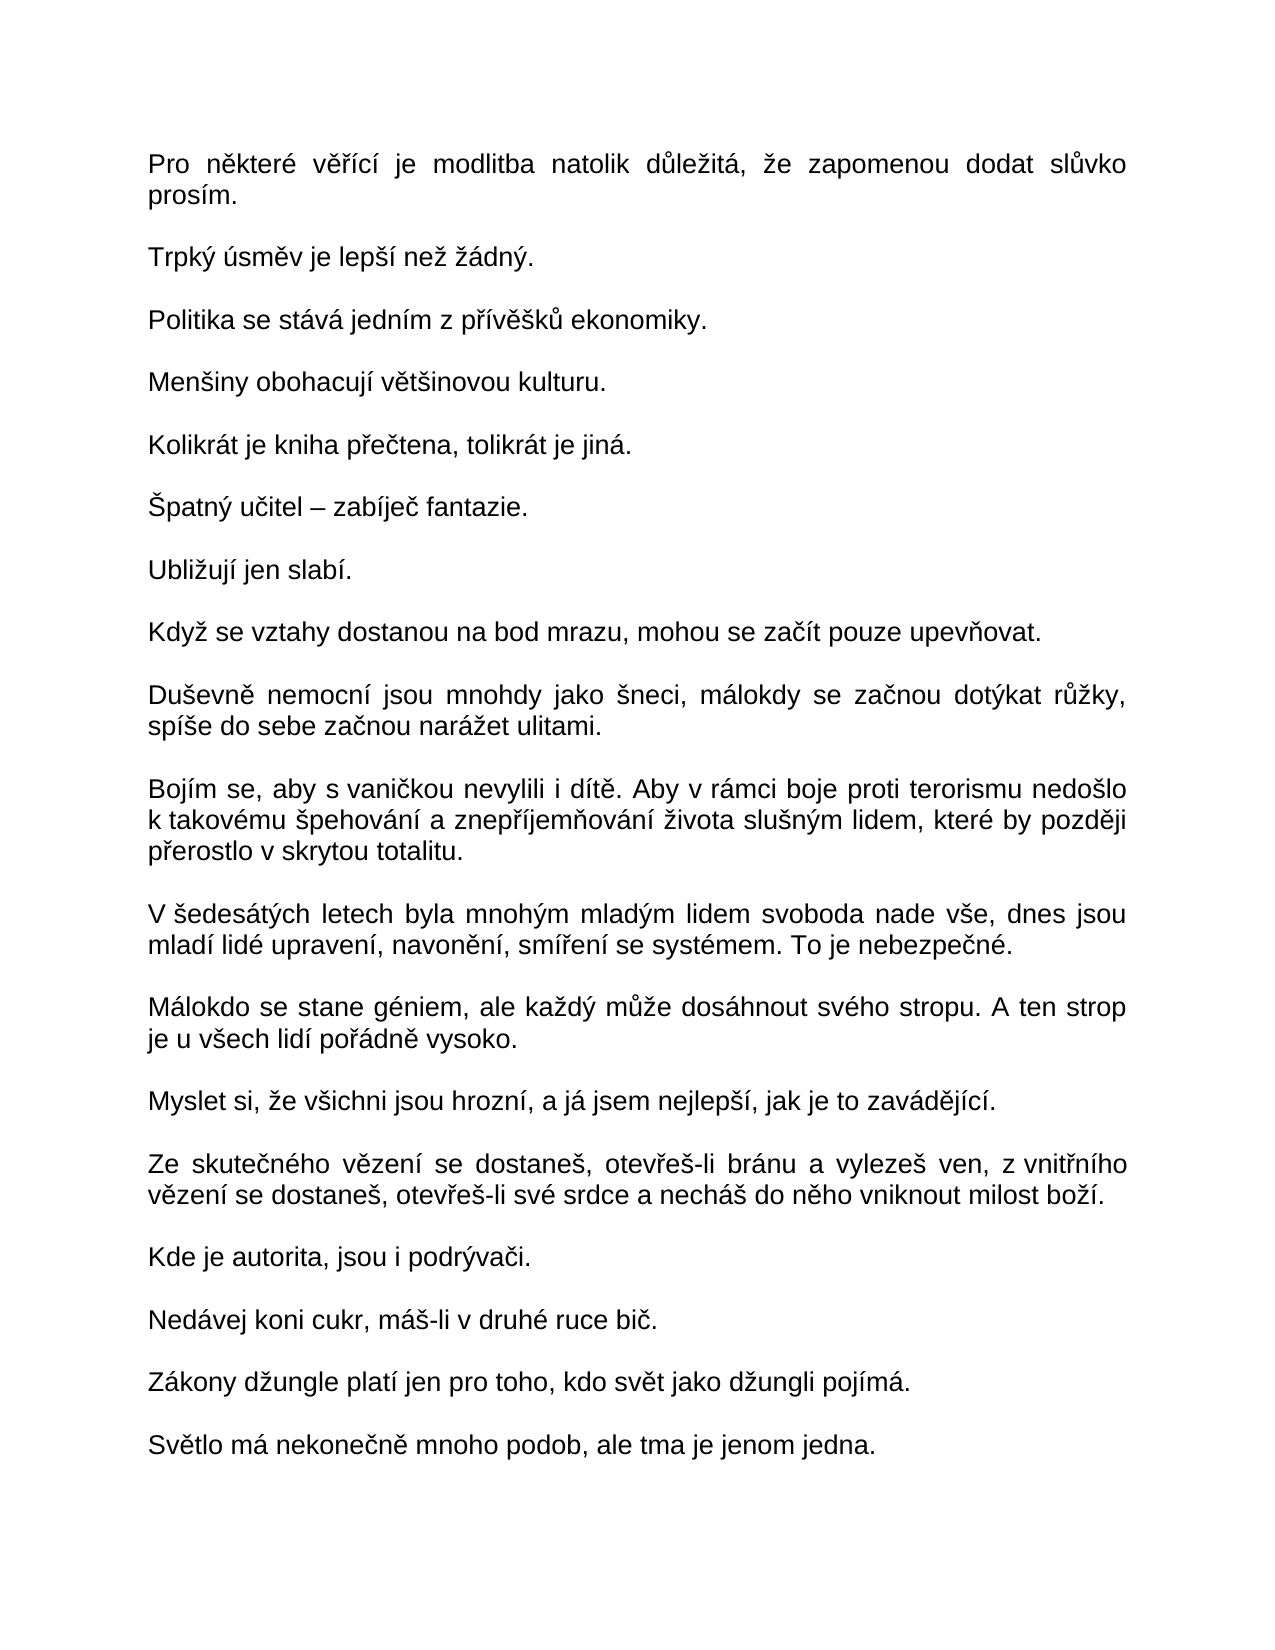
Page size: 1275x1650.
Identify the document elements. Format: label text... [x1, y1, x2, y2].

text Když se vztahy dostanou na bod mrazu, mohou se začít pouze upevňovat. [148, 616, 1127, 648]
text Málokdo se stane géniem, ale každý může dosáhnout svého stropu. A ten strop je u všech lidí pořádně vysoko. [148, 991, 1127, 1054]
text Politika se stává jedním z přívěšků ekonomiky. [148, 304, 1127, 335]
text Špatný učitel – zabíječ fantazie. [148, 491, 1127, 523]
text Bojím se, aby s vaničkou nevylili i dítě. Aby v rámci boje proti terorismu nedošlo k takovému špehování a znepříjemňování života slušným lidem, které by později přerostlo v skrytou totalitu. [148, 773, 1127, 866]
text Menšiny obohacují většinovou kulturu. [148, 366, 1127, 398]
text Trpký úsměv je lepší než žádný. [148, 241, 1127, 273]
text Ze skutečného vězení se dostaneš, otevřeš-li bránu a vylezeš ven, z vnitřního vězení se dostaneš, otevřeš-li své srdce a necháš do něho vniknout milost boží. [148, 1148, 1127, 1210]
text Kde je autorita, jsou i podrývači. [148, 1241, 1127, 1273]
text Nedávej koni cukr, máš-li v druhé ruce bič. [148, 1304, 1127, 1335]
text Pro některé věřící je modlitba natolik důležitá, že zapomenou dodat slůvko prosím. [148, 148, 1127, 210]
text Zákony džungle platí jen pro toho, kdo svět jako džungli pojímá. [148, 1366, 1127, 1398]
text V šedesátých letech byla mnohým mladým lidem svoboda nade vše, dnes jsou mladí lidé upravení, navonění, smíření se systémem. To je nebezpečné. [148, 898, 1127, 960]
text Duševně nemocní jsou mnohdy jako šneci, málokdy se začnou dotýkat růžky, spíše do sebe začnou narážet ulitami. [148, 679, 1127, 741]
text Myslet si, že všichni jsou hrozní, a já jsem nejlepší, jak je to zavádějící. [148, 1085, 1127, 1116]
text Ubližují jen slabí. [148, 554, 1127, 585]
text Kolikrát je kniha přečtena, tolikrát je jiná. [148, 429, 1127, 460]
text Světlo má nekonečně mnoho podob, ale tma je jenom jedna. [148, 1429, 1127, 1460]
